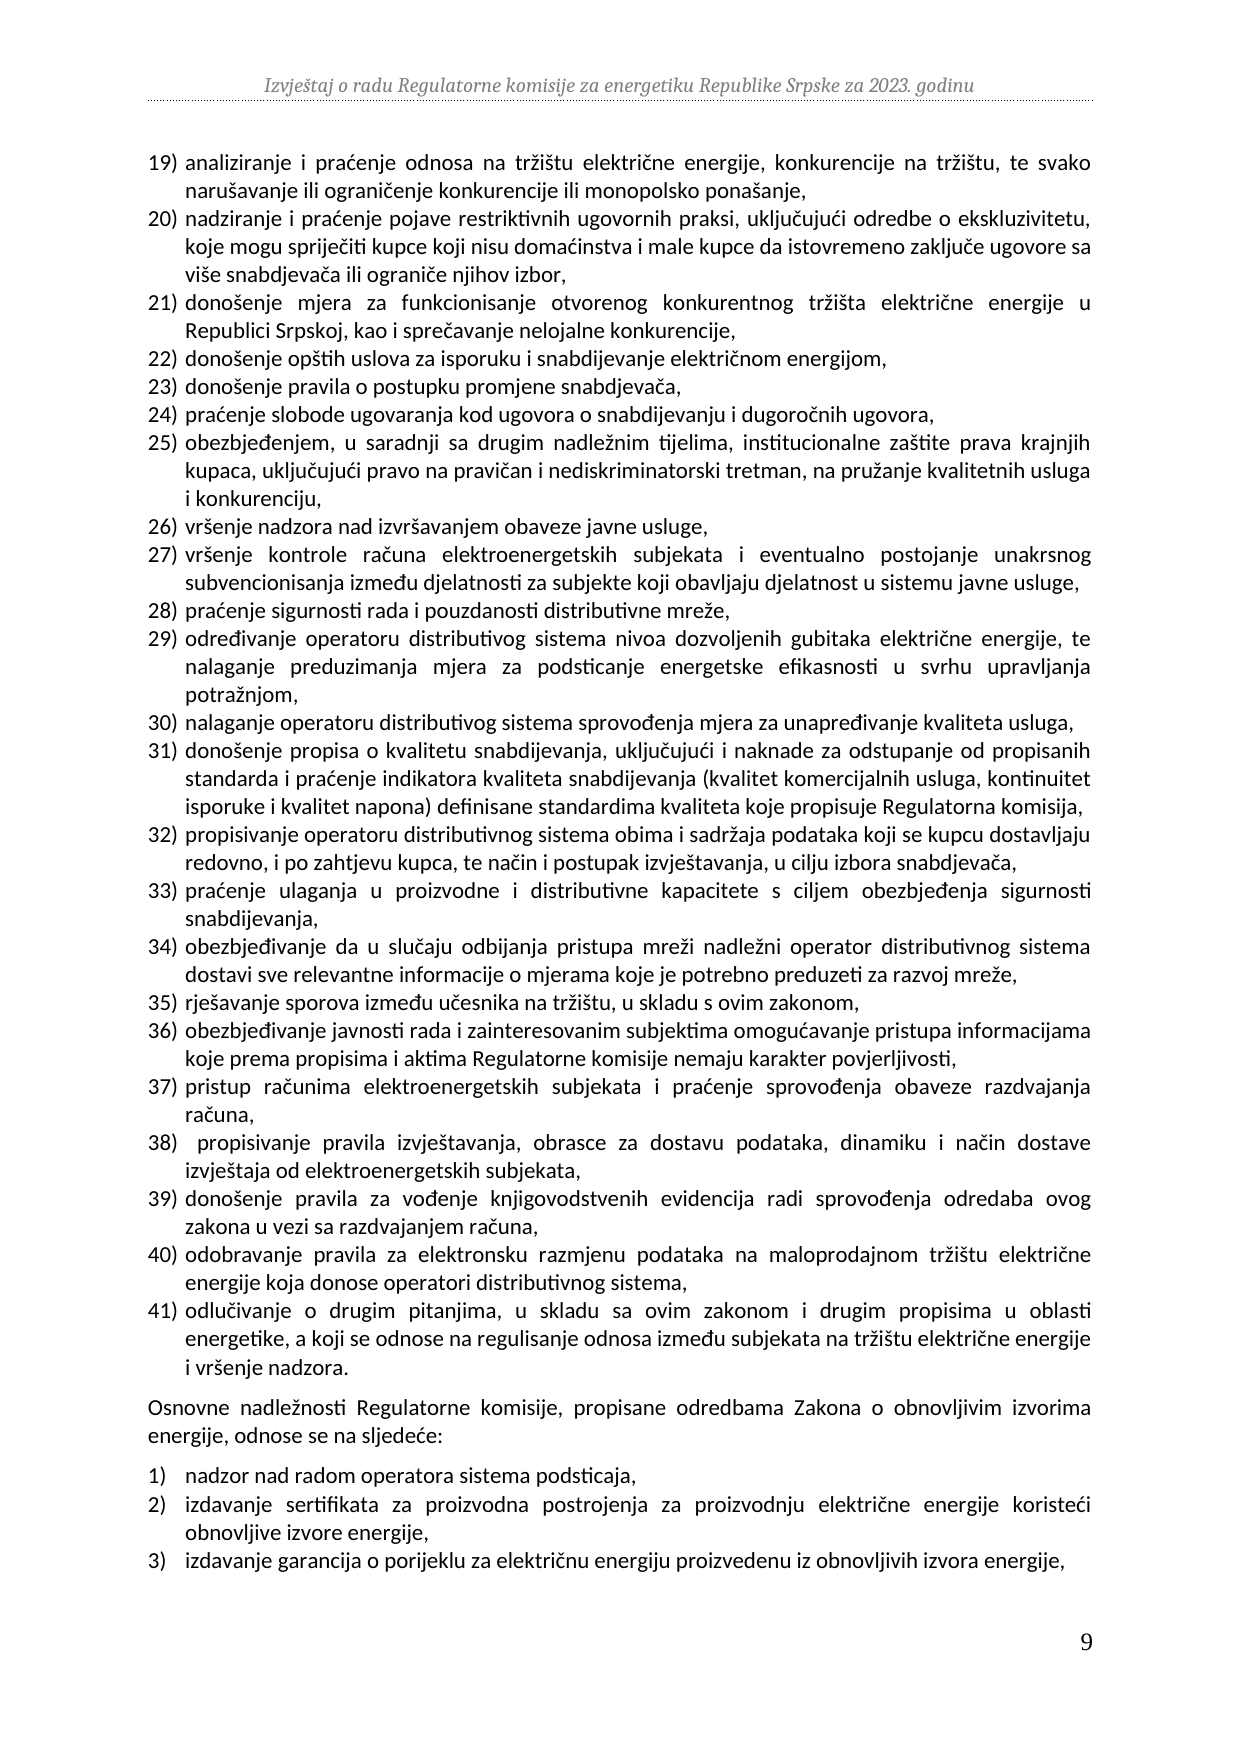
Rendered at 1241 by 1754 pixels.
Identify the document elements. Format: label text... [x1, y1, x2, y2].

list rješavanje sporova između učesnika na tržištu, u skladu s ovim zakonom, [148, 988, 1093, 1016]
list donošenje mjera za funkcionisanje otvorenog konkurentnog tržišta električne energije u Republici Srpskoj, kao i sprečavanje nelojalne konkurencije, [148, 288, 1093, 344]
list odobravanje pravila za elektronsku razmjenu podataka na maloprodajnom tržištu električne energije koja donose operatori distributivnog sistema, [148, 1241, 1093, 1297]
list odlučivanje o drugim pitanjima, u skladu sa ovim zakonom i drugim propisima u oblasti energetike, a koji se odnose na regulisanje odnosa između subjekata na tržištu električne energije i vršenje nadzora. [148, 1297, 1093, 1381]
list analiziranje i praćenje odnosa na tržištu električne energije, konkurencije na tržištu, te svako narušavanje ili ograničenje konkurencije ili monopolsko ponašanje, [148, 148, 1093, 204]
list praćenje ulaganja u proizvodne i distributivne kapacitete s ciljem obezbjeđenja sigurnosti snabdijevanja, [148, 876, 1093, 932]
list donošenje pravila o postupku promjene snabdjevača, [148, 372, 1093, 400]
list nalaganje operatoru distributivog sistema sprovođenja mjera za unapređivanje kvaliteta usluga, [148, 708, 1093, 736]
list obezbjeđivanje javnosti rada i zainteresovanim subjektima omogućavanje pristupa informacijama koje prema propisima i aktima Regulatorne komisije nemaju karakter povjerljivosti, [148, 1016, 1093, 1072]
list propisivanje pravila izvještavanja, obrasce za dostavu podataka, dinamiku i način dostave izvještaja od elektroenergetskih subjekata, [148, 1128, 1093, 1184]
list izdavanje garancija o porijeklu za električnu energiju proizvedenu iz obnovljivih izvora energije, [148, 1546, 1093, 1574]
list obezbjeđenjem, u saradnji sa drugim nadležnim tijelima, institucionalne zaštite prava krajnjih kupaca, uključujući pravo na pravičan i nediskriminatorski tretman, na pružanje kvalitetnih usluga i konkurenciju, [148, 428, 1093, 512]
list propisivanje operatoru distributivnog sistema obima i sadržaja podataka koji se kupcu dostavljaju redovno, i po zahtjevu kupca, te način i postupak izvještavanja, u cilju izbora snabdjevača, [148, 820, 1093, 876]
list praćenje slobode ugovaranja kod ugovora o snabdijevanju i dugoročnih ugovora, [148, 400, 1093, 428]
list donošenje pravila za vođenje knjigovodstvenih evidencija radi sprovođenja odredaba ovog zakona u vezi sa razdvajanjem računa, [148, 1184, 1093, 1241]
list vršenje nadzora nad izvršavanjem obaveze javne usluge, [148, 512, 1093, 540]
list nadziranje i praćenje pojave restriktivnih ugovornih praksi, uključujući odredbe o ekskluzivitetu, koje mogu spriječiti kupce koji nisu domaćinstva i male kupce da istovremeno zaključe ugovore sa više snabdjevača ili ograniče njihov izbor, [148, 204, 1093, 288]
list donošenje propisa o kvalitetu snabdijevanja, uključujući i naknade za odstupanje od propisanih standarda i praćenje indikatora kvaliteta snabdijevanja (kvalitet komercijalnih usluga, kontinuitet isporuke i kvalitet napona) definisane standardima kvaliteta koje propisuje Regulatorna komisija, [148, 736, 1093, 820]
text Osnovne nadležnosti Regulatorne komisije, propisane odredbama Zakona o obnovljivim izvorima energije, odnose se na sljedeće: [148, 1393, 1093, 1449]
list nadzor nad radom operatora sistema podsticaja, [148, 1462, 1093, 1490]
list praćenje sigurnosti rada i pouzdanosti distributivne mreže, [148, 596, 1093, 624]
list pristup računima elektroenergetskih subjekata i praćenje sprovođenja obaveze razdvajanja računa, [148, 1072, 1093, 1128]
list izdavanje sertifikata za proizvodna postrojenja za proizvodnju električne energije koristeći obnovljive izvore energije, [148, 1490, 1093, 1546]
list određivanje operatoru distributivog sistema nivoa dozvoljenih gubitaka električne energije, te nalaganje preduzimanja mjera za podsticanje energetske efikasnosti u svrhu upravljanja potražnjom, [148, 624, 1093, 708]
list donošenje opštih uslova za isporuku i snabdijevanje električnom energijom, [148, 344, 1093, 372]
list obezbjeđivanje da u slučaju odbijanja pristupa mreži nadležni operator distributivnog sistema dostavi sve relevantne informacije o mjerama koje je potrebno preduzeti za razvoj mreže, [148, 932, 1093, 988]
list vršenje kontrole računa elektroenergetskih subjekata i eventualno postojanje unakrsnog subvencionisanja između djelatnosti za subjekte koji obavljaju djelatnost u sistemu javne usluge, [148, 540, 1093, 596]
